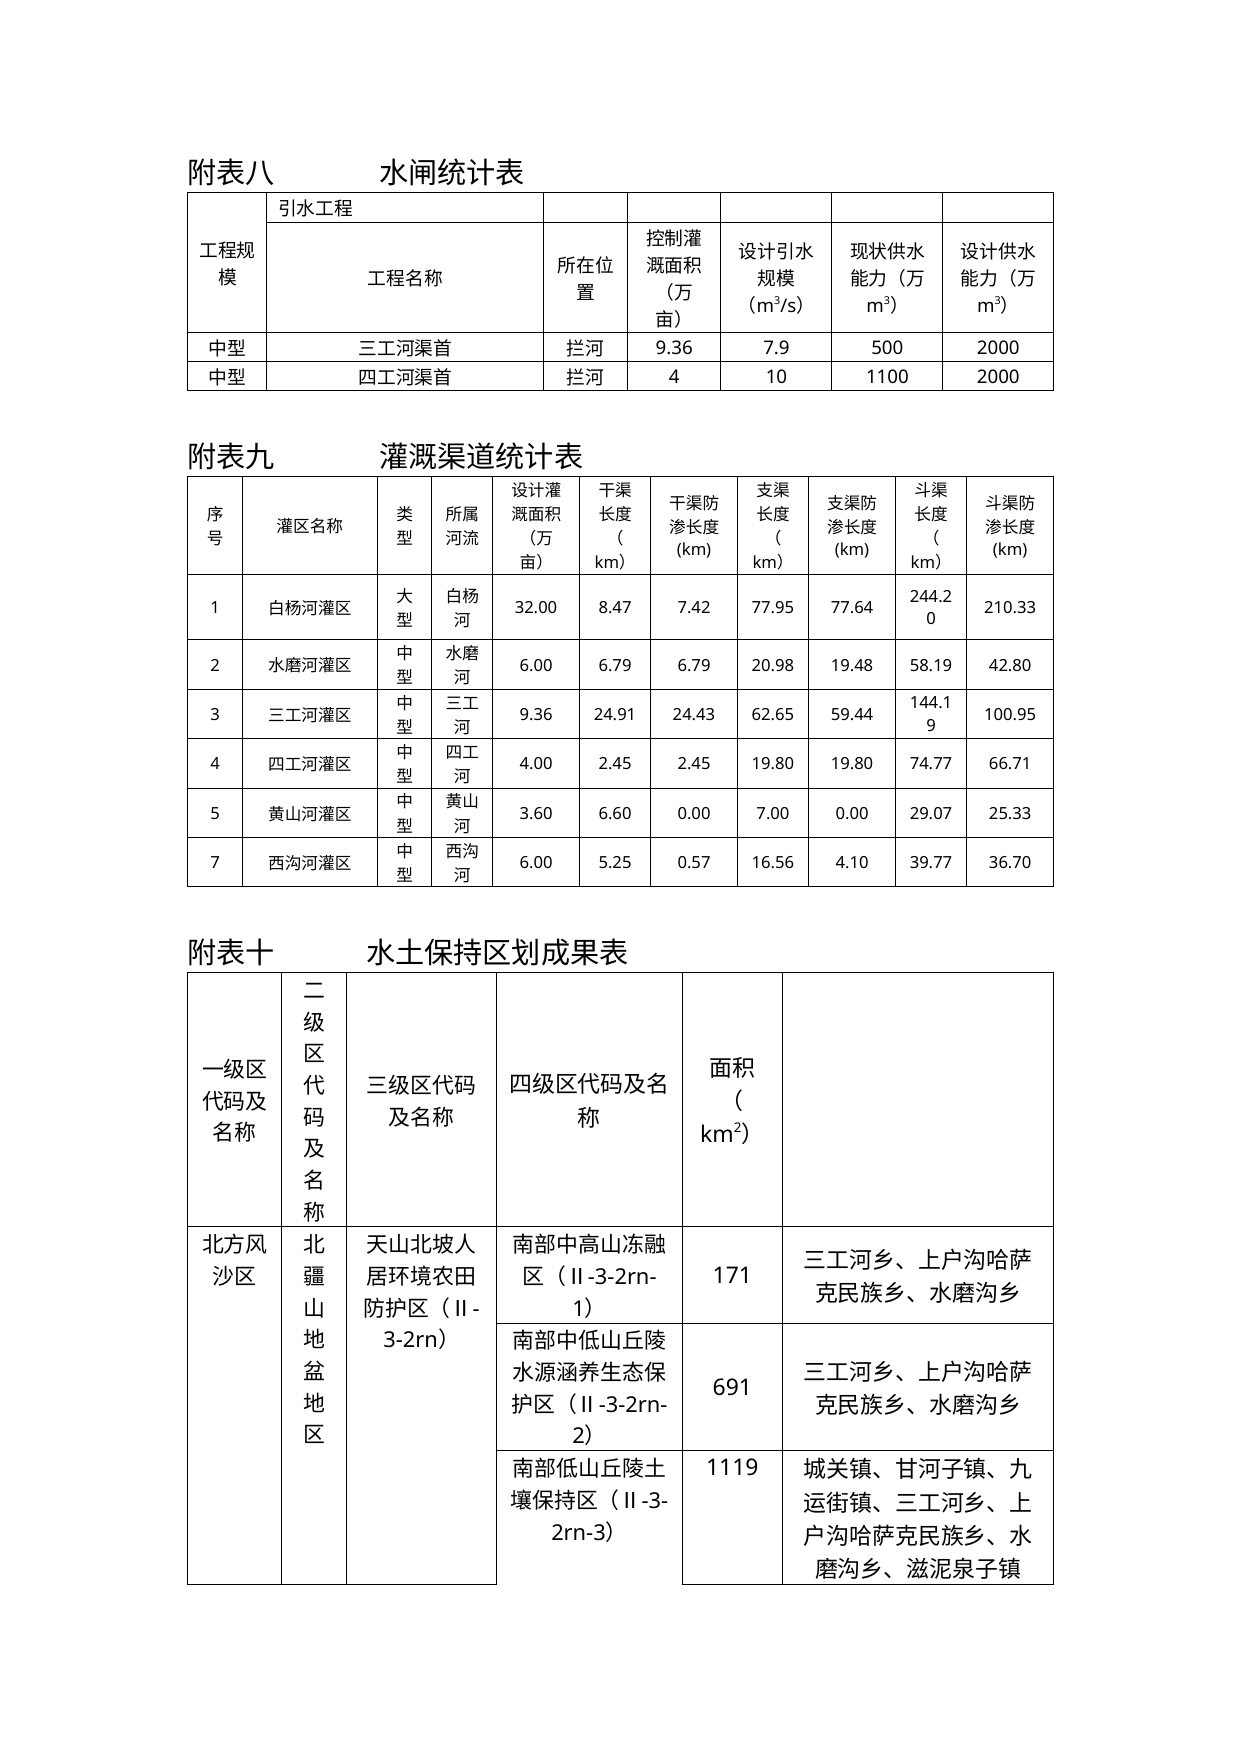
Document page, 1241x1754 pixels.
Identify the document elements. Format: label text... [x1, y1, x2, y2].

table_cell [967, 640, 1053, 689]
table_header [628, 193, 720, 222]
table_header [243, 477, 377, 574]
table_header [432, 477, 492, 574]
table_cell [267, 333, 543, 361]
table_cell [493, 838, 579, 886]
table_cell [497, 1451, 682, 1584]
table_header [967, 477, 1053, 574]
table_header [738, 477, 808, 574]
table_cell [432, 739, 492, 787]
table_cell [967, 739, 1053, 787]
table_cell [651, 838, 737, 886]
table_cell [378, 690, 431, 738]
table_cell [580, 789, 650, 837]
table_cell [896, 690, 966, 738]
text 附表八 水闸统计表 [187, 150, 1053, 192]
text 附表九 灌溉渠道统计表 [187, 433, 1053, 476]
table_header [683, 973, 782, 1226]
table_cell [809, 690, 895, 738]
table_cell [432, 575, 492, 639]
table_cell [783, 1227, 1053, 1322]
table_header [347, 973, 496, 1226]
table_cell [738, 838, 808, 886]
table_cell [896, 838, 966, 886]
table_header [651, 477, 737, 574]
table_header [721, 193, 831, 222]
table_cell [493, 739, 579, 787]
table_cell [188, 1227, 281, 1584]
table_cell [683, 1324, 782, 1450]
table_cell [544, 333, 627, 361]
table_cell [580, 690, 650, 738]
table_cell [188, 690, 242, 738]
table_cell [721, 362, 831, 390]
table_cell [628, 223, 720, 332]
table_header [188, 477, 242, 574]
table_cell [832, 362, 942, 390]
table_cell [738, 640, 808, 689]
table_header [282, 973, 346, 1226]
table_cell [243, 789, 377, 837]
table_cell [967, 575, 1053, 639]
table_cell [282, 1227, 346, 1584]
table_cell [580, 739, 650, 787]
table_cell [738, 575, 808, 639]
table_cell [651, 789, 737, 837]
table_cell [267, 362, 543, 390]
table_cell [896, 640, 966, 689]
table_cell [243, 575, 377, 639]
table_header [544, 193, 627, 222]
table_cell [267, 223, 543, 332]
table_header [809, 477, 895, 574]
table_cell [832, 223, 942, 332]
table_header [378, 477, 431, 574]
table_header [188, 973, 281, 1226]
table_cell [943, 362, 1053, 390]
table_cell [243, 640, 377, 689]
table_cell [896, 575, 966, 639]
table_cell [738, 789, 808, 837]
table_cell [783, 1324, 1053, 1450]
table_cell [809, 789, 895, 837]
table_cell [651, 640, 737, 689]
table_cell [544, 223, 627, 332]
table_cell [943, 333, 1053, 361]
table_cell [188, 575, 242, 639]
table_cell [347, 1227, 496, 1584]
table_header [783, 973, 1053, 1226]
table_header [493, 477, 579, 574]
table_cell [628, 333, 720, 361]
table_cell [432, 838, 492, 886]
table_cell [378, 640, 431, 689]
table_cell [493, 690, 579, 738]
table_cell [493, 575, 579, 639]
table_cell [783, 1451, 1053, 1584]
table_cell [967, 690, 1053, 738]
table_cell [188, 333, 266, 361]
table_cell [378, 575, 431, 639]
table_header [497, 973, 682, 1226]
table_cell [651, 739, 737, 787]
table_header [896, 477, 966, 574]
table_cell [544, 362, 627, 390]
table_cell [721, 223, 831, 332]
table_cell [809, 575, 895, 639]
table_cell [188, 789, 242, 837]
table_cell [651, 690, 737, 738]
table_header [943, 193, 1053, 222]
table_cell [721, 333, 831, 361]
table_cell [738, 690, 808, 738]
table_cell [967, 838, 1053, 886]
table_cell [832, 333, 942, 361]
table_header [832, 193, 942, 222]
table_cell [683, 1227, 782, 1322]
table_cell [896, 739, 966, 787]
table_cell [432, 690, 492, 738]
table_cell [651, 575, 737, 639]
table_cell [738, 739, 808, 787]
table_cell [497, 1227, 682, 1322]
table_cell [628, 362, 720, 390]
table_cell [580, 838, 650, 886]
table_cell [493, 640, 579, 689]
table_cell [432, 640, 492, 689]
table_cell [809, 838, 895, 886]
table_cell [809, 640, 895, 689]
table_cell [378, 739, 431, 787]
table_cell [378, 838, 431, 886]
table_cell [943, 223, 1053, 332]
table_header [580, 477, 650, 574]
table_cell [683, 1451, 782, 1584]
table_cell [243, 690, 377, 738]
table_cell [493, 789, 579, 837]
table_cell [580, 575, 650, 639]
text 附表十 水土保持区划成果表 [187, 929, 1053, 972]
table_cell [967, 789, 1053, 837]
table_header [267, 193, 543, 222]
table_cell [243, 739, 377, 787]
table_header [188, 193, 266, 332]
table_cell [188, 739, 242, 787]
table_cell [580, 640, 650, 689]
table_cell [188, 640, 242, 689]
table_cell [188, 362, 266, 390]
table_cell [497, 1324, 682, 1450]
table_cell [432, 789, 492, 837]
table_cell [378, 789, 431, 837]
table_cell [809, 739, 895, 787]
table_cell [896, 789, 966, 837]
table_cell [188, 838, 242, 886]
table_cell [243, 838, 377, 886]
